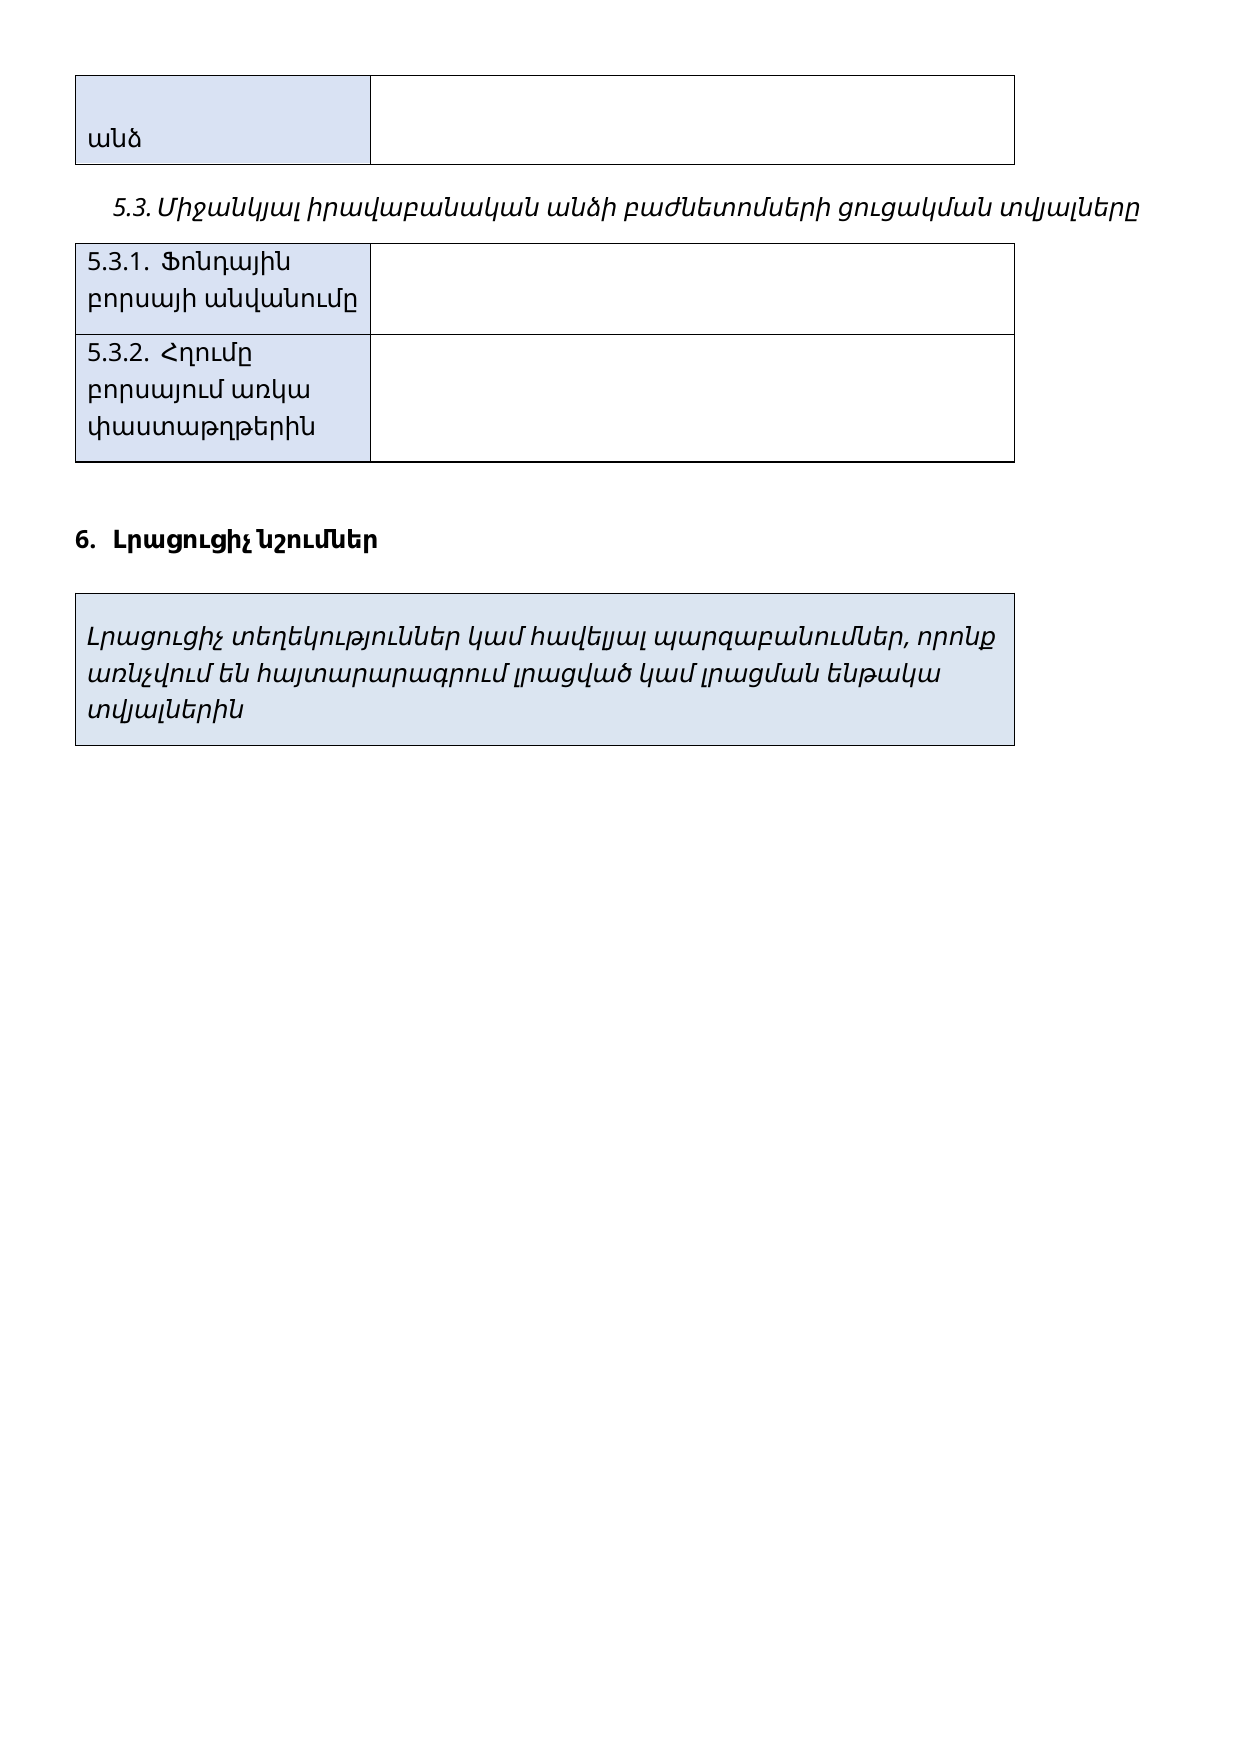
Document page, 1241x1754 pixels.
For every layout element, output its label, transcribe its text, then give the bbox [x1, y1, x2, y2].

table_header Ֆոնդային բորսայի անվանումը [76, 244, 370, 334]
list Լրացուցիչ նշումներ [75, 522, 1171, 556]
table_header Լրացուցիչ տեղեկություններ կամ հավելյալ պարզաբանումներ, որոնք առնչվում են հայտարարագրում լրացված կամ լրացման ենթակա տվյալներին [76, 594, 1014, 745]
list Միջանկյալ իրավաբանական անձի բաժնետոմսերի ցուցակման տվյալները [112, 189, 1171, 224]
table_header [371, 244, 1014, 334]
table_cell Հղումը բորսայում առկա փաստաթղթերին [76, 335, 370, 461]
table_cell [371, 76, 1014, 163]
table_cell [371, 335, 1014, 461]
